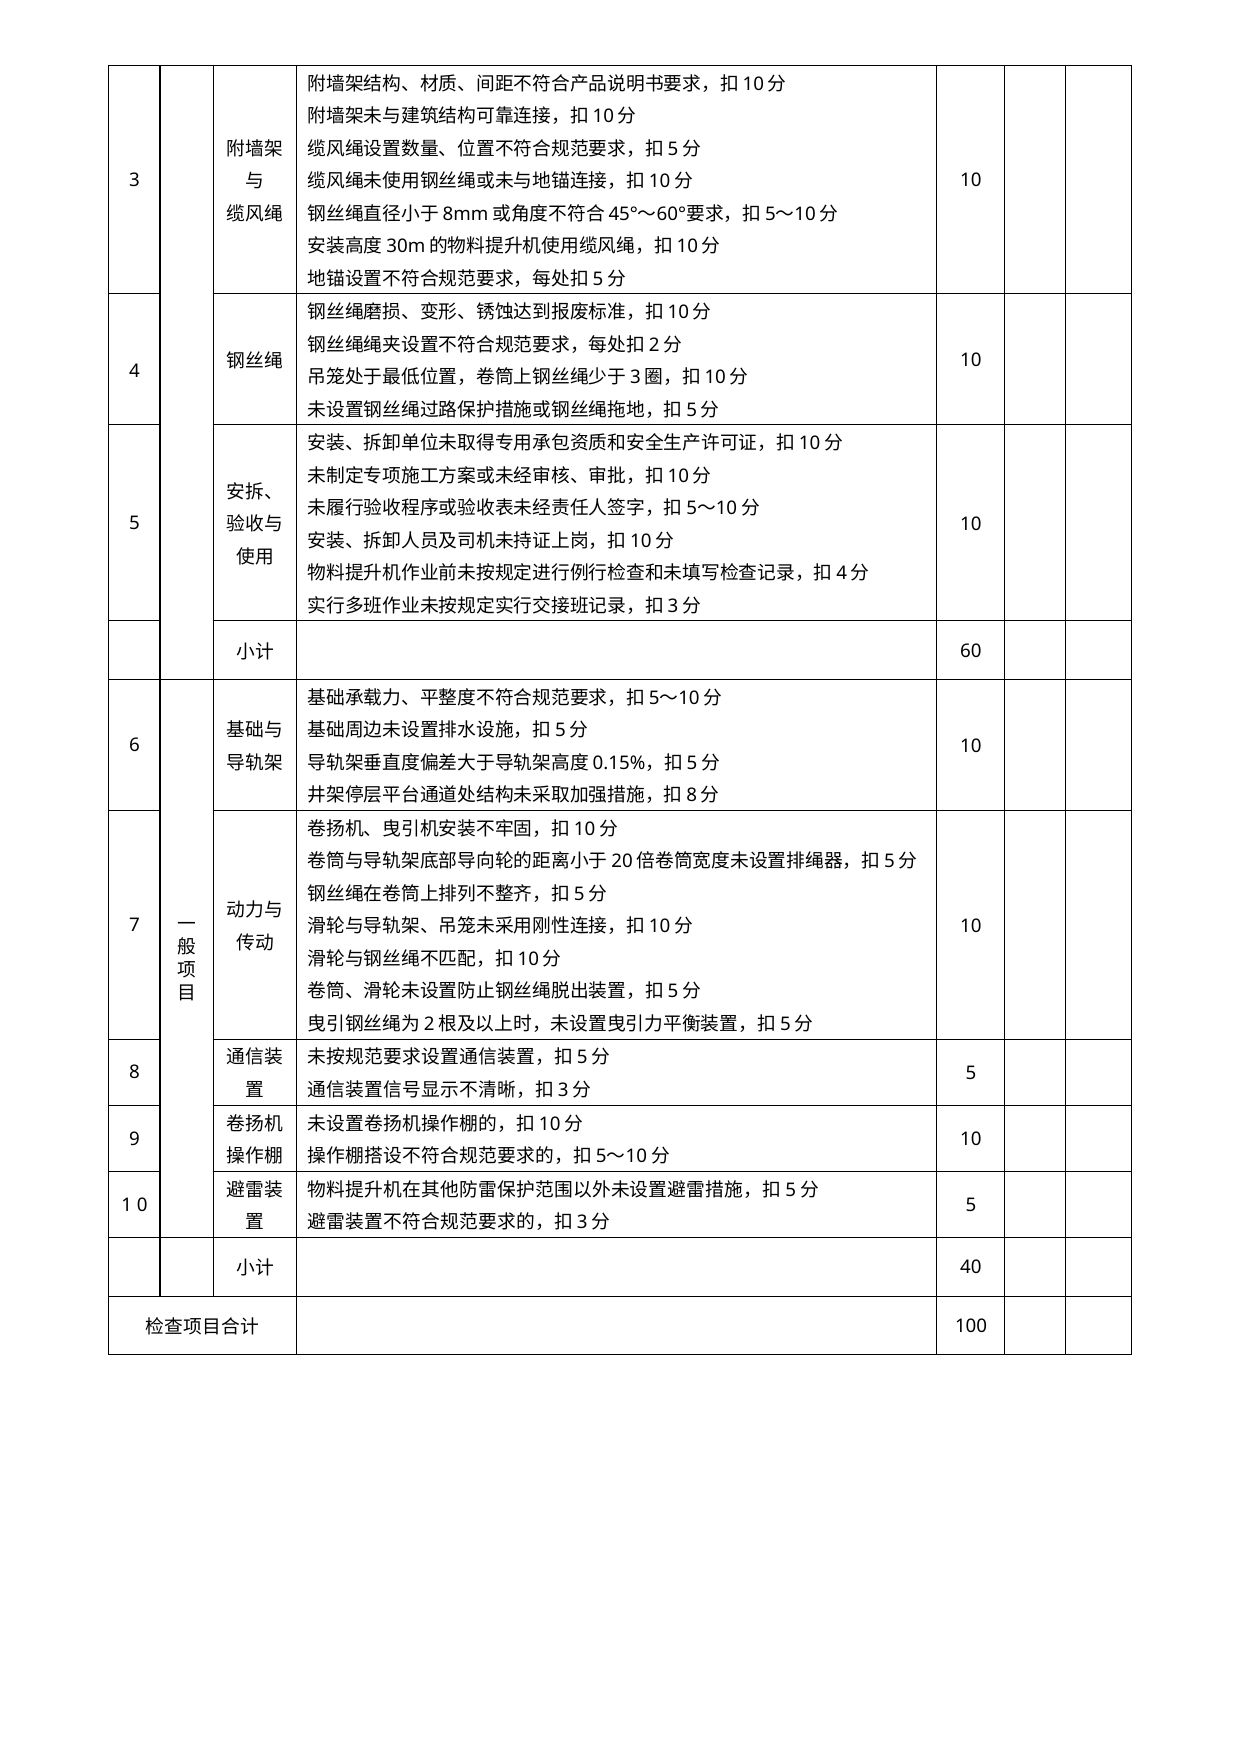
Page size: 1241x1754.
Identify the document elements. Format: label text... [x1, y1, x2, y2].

table_cell 避雷装置 [214, 1172, 296, 1237]
table_cell 60 [937, 621, 1004, 679]
table_cell 物料提升机在其他防雷保护范围以外未设置避雷措施，扣5分 避雷装置不符合规范要求的，扣3分 [297, 1172, 936, 1237]
table_cell [1066, 1238, 1131, 1296]
table_cell 卷扬机 操作棚 [214, 1106, 296, 1171]
table_cell [1005, 1297, 1065, 1354]
table_cell 钢丝绳 [214, 294, 296, 424]
table_cell 5 [937, 1172, 1004, 1237]
table_cell [1005, 621, 1065, 679]
table_cell [1005, 294, 1065, 424]
table_cell 9 [109, 1106, 159, 1171]
table_cell [1005, 1040, 1065, 1104]
table_cell 卷扬机、曳引机安装不牢固，扣10分 卷筒与导轨架底部导向轮的距离小于20倍卷筒宽度未设置排绳器，扣5分 钢丝绳在卷筒上排列不整齐，扣5分 滑轮与导轨架、吊笼未采用刚性连接，扣10分 滑轮与钢丝绳不匹配，扣10分 卷筒、滑轮未设置防止钢丝绳脱出装置，扣5分 曳引钢丝绳为2根及以上时，未设置曳引力平衡装置，扣 5分 [297, 811, 936, 1038]
table_cell [1005, 425, 1065, 620]
table_cell [1066, 66, 1131, 293]
table_cell [1066, 680, 1131, 810]
table_cell [1005, 1238, 1065, 1296]
table_cell 3 [109, 66, 159, 293]
table_cell 8 [109, 1040, 159, 1104]
table_cell 4 [109, 294, 159, 424]
table_cell 安装、拆卸单位未取得专用承包资质和安全生产许可证，扣10分 未制定专项施工方案或未经审核、审批，扣10分 未履行验收程序或验收表未经责任人签字，扣5～10分 安装、拆卸人员及司机未持证上岗，扣10分 物料提升机作业前未按规定进行例行检查和未填写检查记录，扣4分 实行多班作业未按规定实行交接班记录，扣3分 [297, 425, 936, 620]
table_cell [109, 621, 159, 679]
table_cell [1066, 1040, 1131, 1104]
table_cell 基础承载力、平整度不符合规范要求，扣5～10分 基础周边未设置排水设施，扣5分 导轨架垂直度偏差大于导轨架高度0.15%，扣5分 井架停层平台通道处结构未采取加强措施，扣8分 [297, 680, 936, 810]
table_cell [1005, 811, 1065, 1038]
table_cell [1066, 621, 1131, 679]
table_cell 安拆、验收与使用 [214, 425, 296, 620]
table_cell [1066, 811, 1131, 1038]
table_cell [1066, 1172, 1131, 1237]
table_cell 动力与 传动 [214, 811, 296, 1038]
table_cell 10 [937, 811, 1004, 1038]
table_cell 小计 [214, 1238, 296, 1296]
table_cell 小计 [214, 621, 296, 679]
table_cell 40 [937, 1238, 1004, 1296]
table_cell 通信装置 [214, 1040, 296, 1104]
table_cell 10 [937, 66, 1004, 293]
table_cell 基础与导轨架 [214, 680, 296, 810]
table_cell 7 [109, 811, 159, 1038]
table_cell 附墙架结构、材质、间距不符合产品说明书要求，扣10分 附墙架未与建筑结构可靠连接，扣10分 缆风绳设置数量、位置不符合规范要求，扣5分 缆风绳未使用钢丝绳或未与地锚连接，扣10分 钢丝绳直径小于8mm或角度不符合45°～60°要求，扣5～10分 安装高度30m的物料提升机使用缆风绳，扣10分 地锚设置不符合规范要求，每处扣5分 [297, 66, 936, 293]
table_cell 钢丝绳磨损、变形、锈蚀达到报废标准，扣10分 钢丝绳绳夹设置不符合规范要求，每处扣2分 吊笼处于最低位置，卷筒上钢丝绳少于3圈，扣10分 未设置钢丝绳过路保护措施或钢丝绳拖地，扣5分 [297, 294, 936, 424]
table_cell [297, 1238, 936, 1296]
table_cell 5 [109, 425, 159, 620]
table_cell 10 [109, 1172, 159, 1237]
table_cell [1005, 1106, 1065, 1171]
table_cell 10 [937, 680, 1004, 810]
table_cell 10 [937, 425, 1004, 620]
table_cell 5 [937, 1040, 1004, 1104]
table_cell [109, 1238, 159, 1296]
table_cell [1066, 294, 1131, 424]
table_cell [297, 1297, 936, 1354]
table_cell [1066, 1297, 1131, 1354]
table_cell [1066, 1106, 1131, 1171]
table_cell 未按规范要求设置通信装置，扣5分 通信装置信号显示不清晰，扣3分 [297, 1040, 936, 1104]
table_cell 10 [937, 1106, 1004, 1171]
table_cell [1005, 66, 1065, 293]
table_cell [161, 1238, 213, 1296]
table_cell [1005, 680, 1065, 810]
table_cell 附墙架 与 缆风绳 [214, 66, 296, 293]
table_cell [1066, 425, 1131, 620]
table_cell 检查项目合计 [109, 1297, 296, 1354]
table_cell [1005, 1172, 1065, 1237]
table_cell 10 [937, 294, 1004, 424]
table_cell 一般项目 [161, 680, 213, 1237]
table_cell 100 [937, 1297, 1004, 1354]
table_cell [297, 621, 936, 679]
table_cell 未设置卷扬机操作棚的，扣10分 操作棚搭设不符合规范要求的，扣5～10分 [297, 1106, 936, 1171]
table_cell 6 [109, 680, 159, 810]
